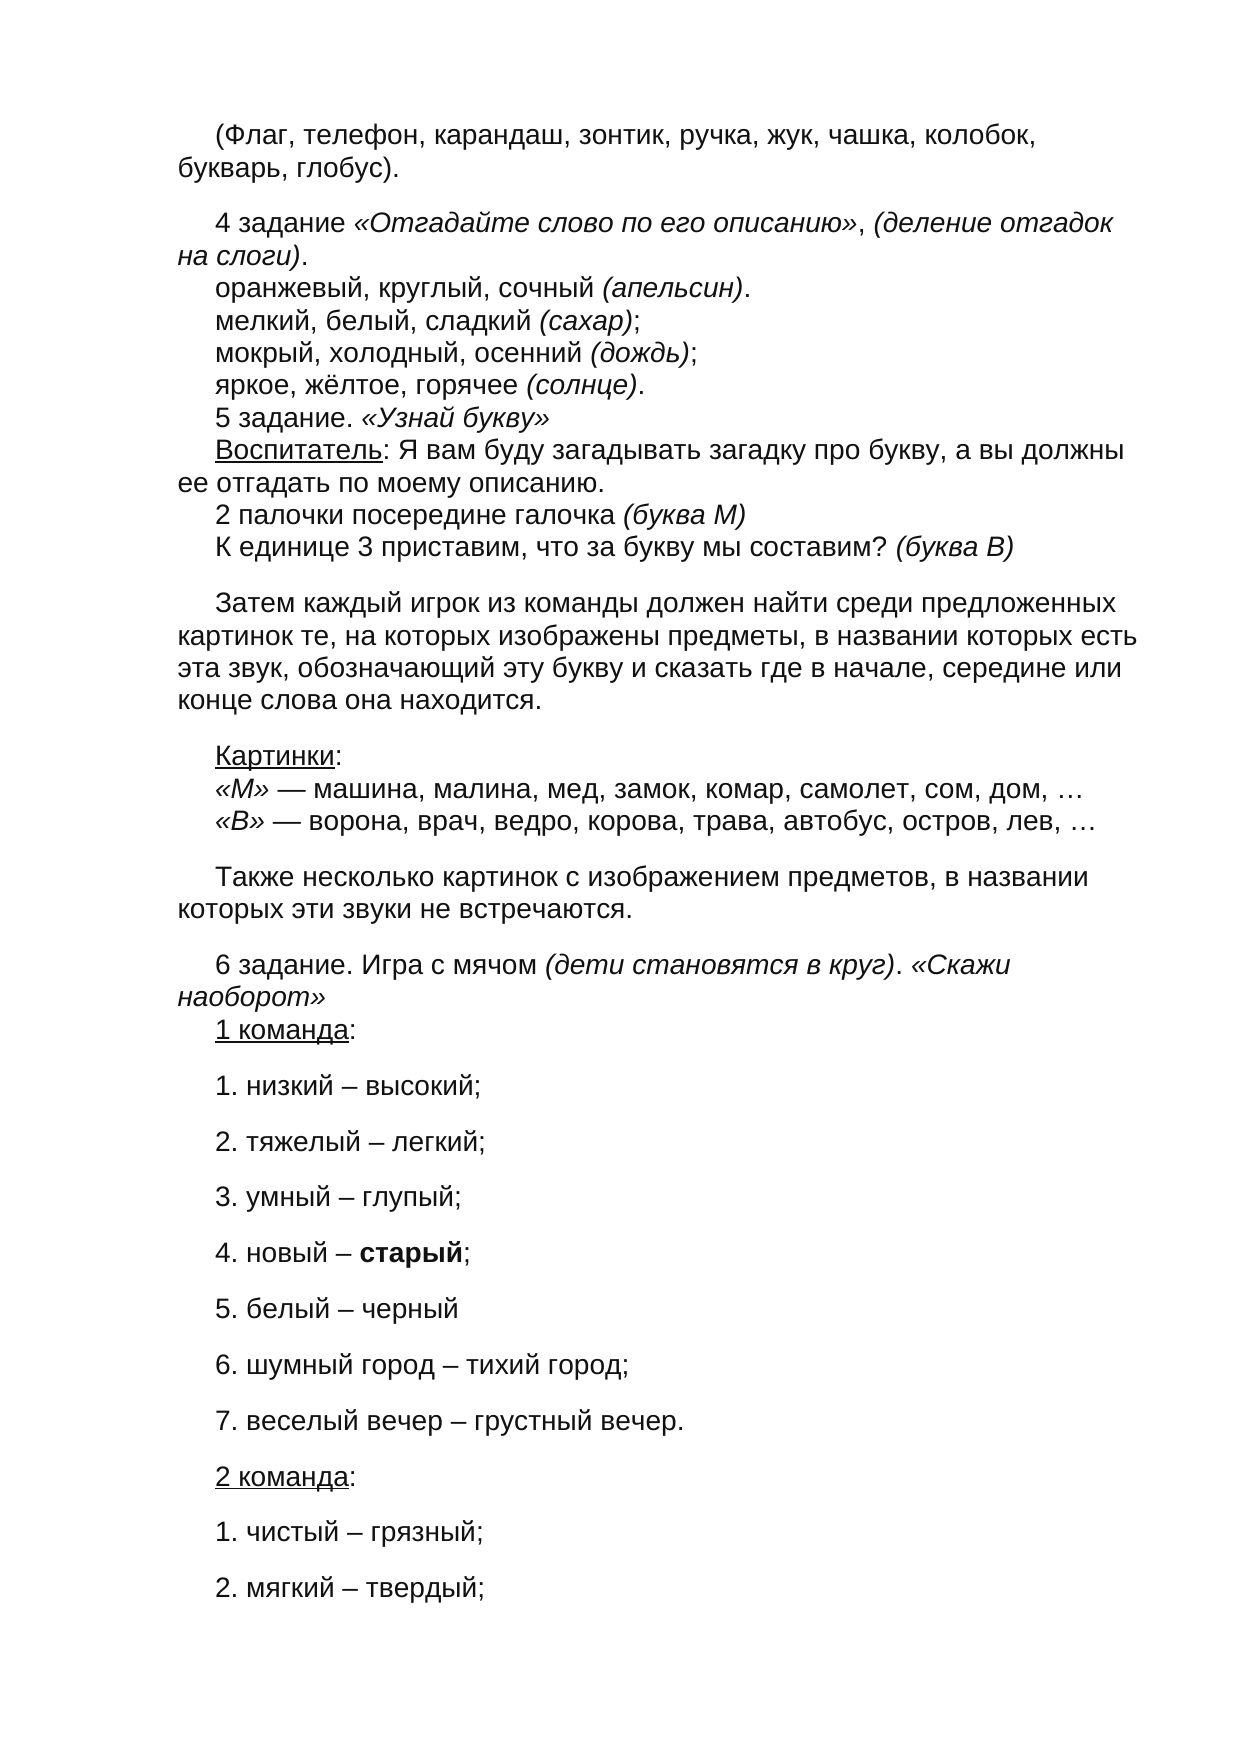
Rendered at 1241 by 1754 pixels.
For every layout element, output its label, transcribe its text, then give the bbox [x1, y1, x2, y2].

text Воспитатель: Я вам буду загадывать загадку про букву, а вы должны ее отгадать по моему описанию. [177, 433, 1152, 498]
text мелкий, белый, сладкий (сахар); [177, 303, 1152, 336]
text Затем каждый игрок из команды должен найти среди предложенных картинок те, на которых изображены предметы, в названии которых есть эта звук, обозначающий эту букву и сказать где в начале, середине или конце слова она находится. [177, 586, 1152, 716]
text 3. умный – глупый; [177, 1180, 1152, 1213]
text 1. низкий – высокий; [177, 1069, 1152, 1101]
text 1 команда: [177, 1013, 1152, 1045]
text К единице 3 приставим, что за букву мы составим? (буква В) [177, 530, 1152, 563]
text 6. шумный город – тихий город; [177, 1348, 1152, 1380]
text 4 задание «Отгадайте слово по его описанию», (деление отгадок на слоги). [177, 206, 1152, 271]
text 5. белый – черный [177, 1292, 1152, 1324]
text яркое, жёлтое, горячее (солнце). [177, 368, 1152, 401]
text 2. мягкий – твердый; [177, 1571, 1152, 1603]
text 1. чистый – грязный; [177, 1515, 1152, 1548]
text мокрый, холодный, осенний (дождь); [177, 336, 1152, 368]
text 5 задание. «Узнай букву» [177, 401, 1152, 433]
text 7. веселый вечер – грустный вечер. [177, 1404, 1152, 1436]
text оранжевый, круглый, сочный (апельсин). [177, 271, 1152, 303]
text 2. тяжелый – легкий; [177, 1124, 1152, 1157]
text (Флаг, телефон, карандаш, зонтик, ручка, жук, чашка, колобок, букварь, глобус). [177, 118, 1152, 183]
text 4. новый – старый; [177, 1236, 1152, 1268]
text Картинки: [177, 739, 1152, 772]
text 2 команда: [177, 1459, 1152, 1492]
text Также несколько картинок с изображением предметов, в названии которых эти звуки не встречаются. [177, 860, 1152, 924]
text 6 задание. Игра с мячом (дети становятся в круг). «Скажи наоборот» [177, 948, 1152, 1013]
text «М» — машина, малина, мед, замок, комар, самолет, сом, дом, … [177, 772, 1152, 804]
text «В» — ворона, врач, ведро, корова, трава, автобус, остров, лев, … [177, 804, 1152, 836]
text 2 палочки посередине галочка (буква М) [177, 498, 1152, 530]
